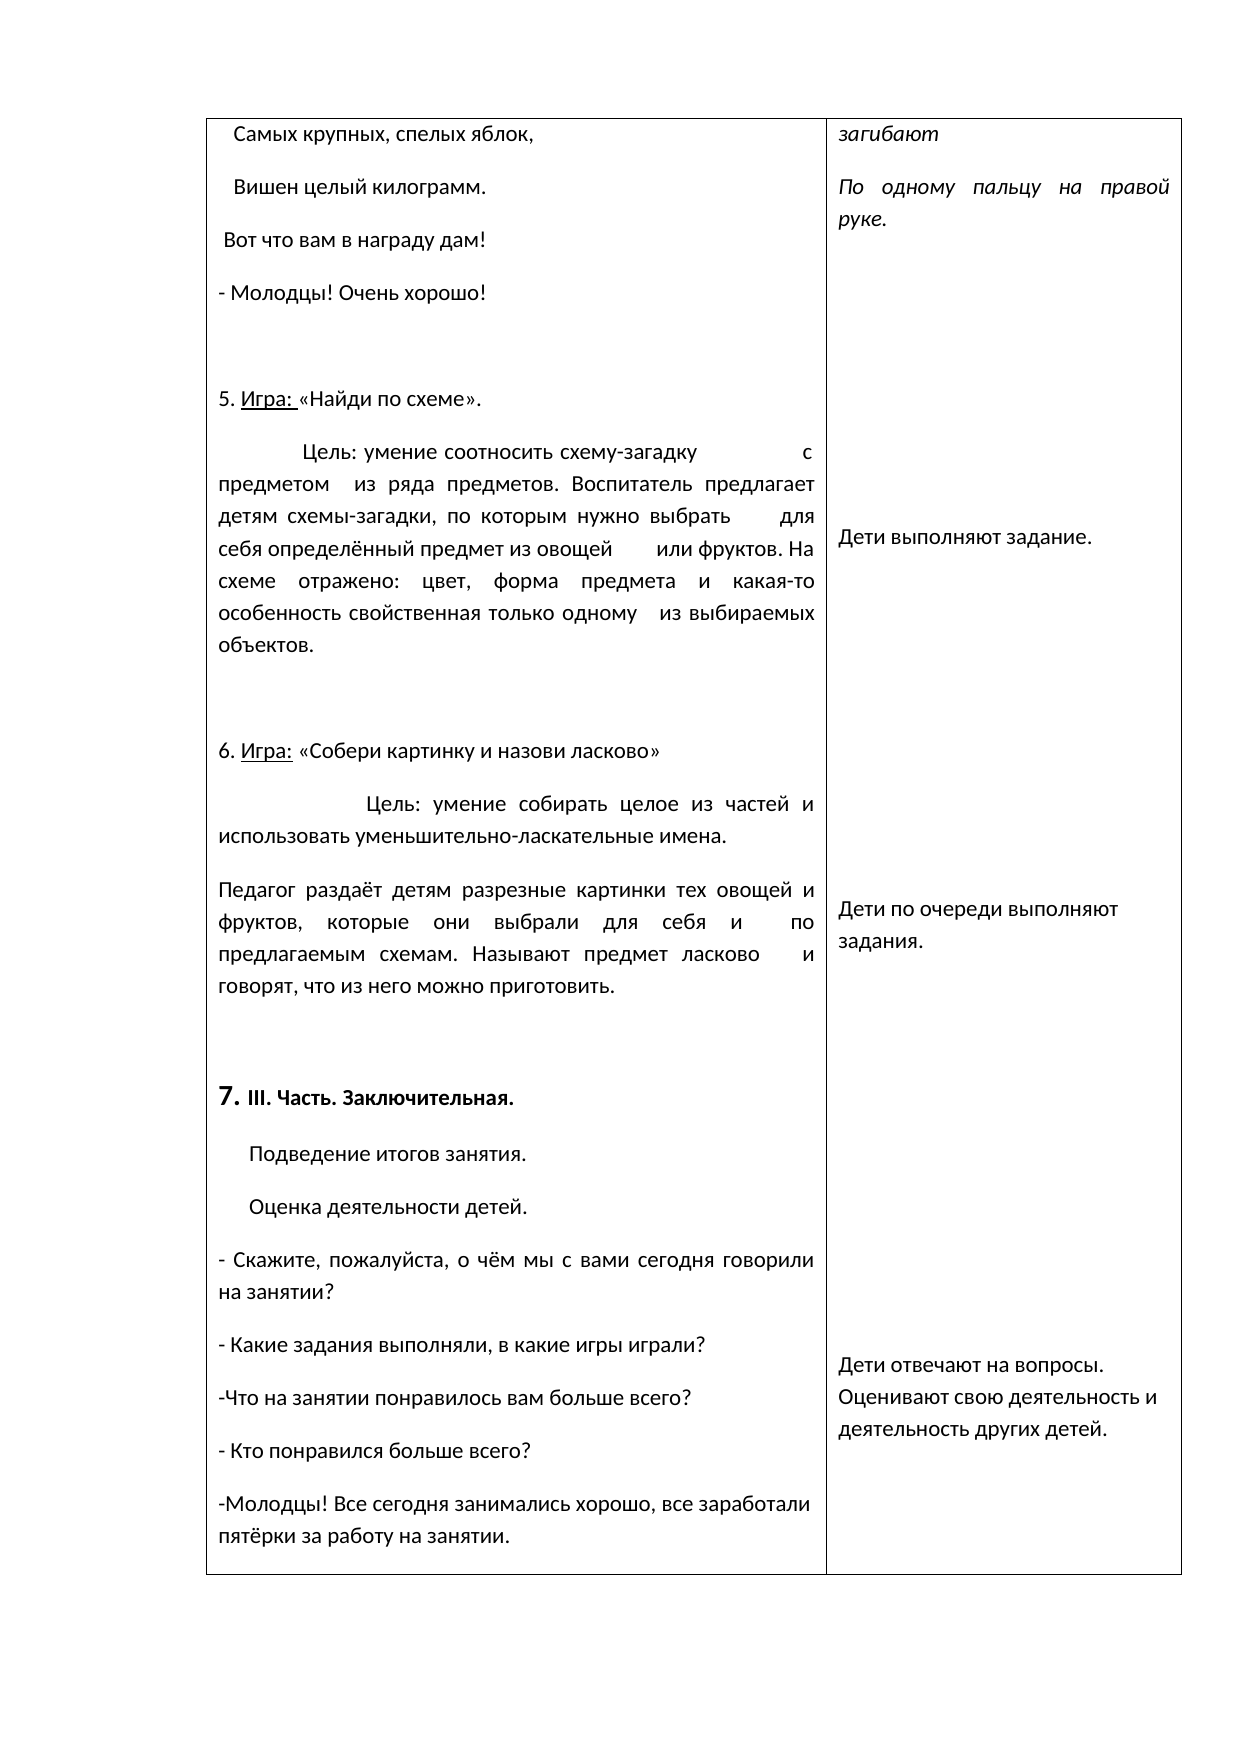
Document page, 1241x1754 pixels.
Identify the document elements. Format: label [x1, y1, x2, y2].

table_cell [827, 119, 1181, 1574]
table_cell [207, 119, 826, 1574]
